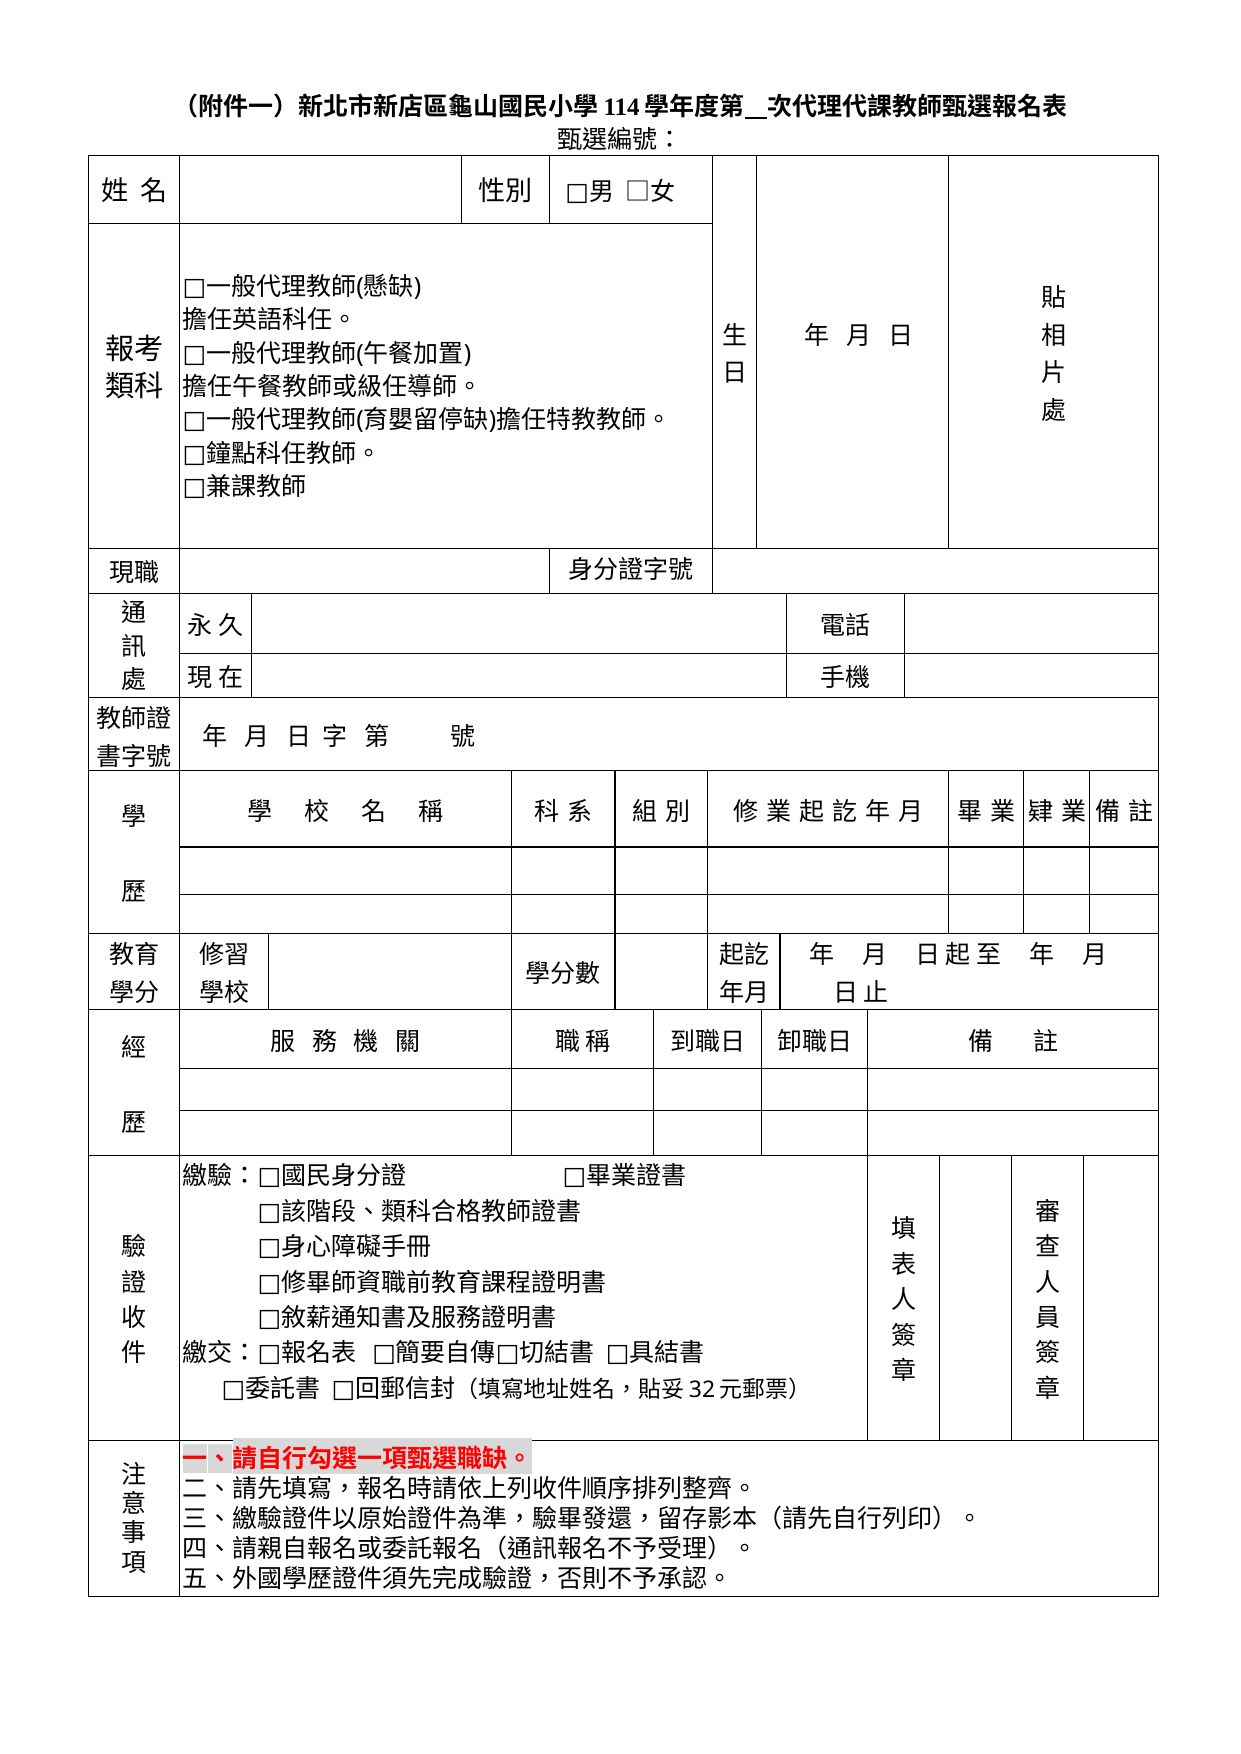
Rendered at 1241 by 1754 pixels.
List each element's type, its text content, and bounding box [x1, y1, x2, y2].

table_cell 電話 [787, 594, 904, 653]
table_cell [713, 549, 1158, 593]
table_cell 起訖 年月 [708, 934, 779, 1009]
table_cell 修習 學校 [180, 934, 268, 1009]
table_header [180, 156, 461, 222]
table_cell [180, 895, 511, 933]
table_cell 修 業 起 訖 年 月 [708, 771, 948, 846]
table_cell 永 久 [180, 594, 251, 653]
table_cell 經 歷 [89, 1010, 179, 1155]
text （附件一）新北市新店區龜山國民小學114學年度第 次代理代課教師甄選報名表 甄選編號： [88, 88, 1152, 155]
table_cell 肄 業 [1024, 771, 1089, 846]
table_cell [1024, 848, 1089, 894]
table_cell 學分數 [512, 934, 614, 1009]
table_cell [654, 1111, 761, 1155]
table_cell [868, 1111, 1158, 1155]
table_cell 卸職日 [762, 1010, 867, 1068]
table_cell [762, 1111, 867, 1155]
table_header □男 □女 [550, 156, 712, 222]
table_cell [512, 848, 614, 894]
table_cell [616, 848, 707, 894]
table_cell 年 月 日 起 至 年 月 日 止 [781, 934, 1158, 1009]
table_cell 一、請自行勾選一項甄選職缺。 二、請先填寫，報名時請依上列收件順序排列整齊。 三、繳驗證件以原始證件為準，驗畢發還，留存影本（請先自行列印）。 四、請親自報名或委託報名（通訊報名不予受理）。 五、外國學歷證件須先完成驗證，否則不予承認。 [180, 1441, 1158, 1596]
table_cell [512, 895, 614, 933]
table_cell [1024, 895, 1089, 933]
table_cell 手機 [787, 654, 904, 697]
table_cell [180, 549, 549, 593]
table_cell [616, 934, 707, 1009]
table_cell 年 月 日 字 第 號 [180, 698, 1158, 770]
table_cell [905, 594, 1158, 653]
table_header 性別 [462, 156, 549, 222]
table_cell [180, 848, 511, 894]
table_cell [708, 895, 948, 933]
table_cell [269, 934, 511, 1009]
table_cell [1090, 895, 1158, 933]
table_cell □一般代理教師(懸缺) 擔任英語科任。 □一般代理教師(午餐加置) 擔任午餐教師或級任導師。 □一般代理教師(育嬰留停缺)擔任特教教師。 □鐘點科任教師。 □兼課教師 [180, 224, 712, 548]
table_cell 服 務 機 關 [180, 1010, 511, 1068]
table_cell [868, 1069, 1158, 1110]
table_cell 教師證書字號 [89, 698, 179, 770]
table_cell 繳驗：□國民身分證 □畢業證書 □該階段、類科合格教師證書 □身心障礙手冊 □修畢師資職前教育課程證明書 □敘薪通知書及服務證明書 繳交：□報名表 □簡要自傳□切結書 □具結書 □委託書 □回郵信封（填寫地址姓名，貼妥32元郵票） [180, 1156, 867, 1440]
table_cell 備 註 [1090, 771, 1158, 846]
table_cell 教育 學分 [89, 934, 179, 1009]
table_cell [762, 1069, 867, 1110]
table_cell [949, 848, 1023, 894]
table_cell 注 意 事 項 [89, 1441, 179, 1596]
table_cell [616, 895, 707, 933]
table_cell [512, 1111, 653, 1155]
table_cell 職 稱 [512, 1010, 653, 1068]
table_cell [654, 1069, 761, 1110]
table_cell 畢 業 [949, 771, 1023, 846]
table_cell 報考類科 [89, 224, 179, 548]
table_cell [252, 594, 786, 653]
table_cell 通 訊 處 [89, 594, 179, 697]
table_cell 學 校 名 稱 [180, 771, 511, 846]
table_cell 現 在 [180, 654, 251, 697]
table_header 年 月 日 [757, 156, 948, 548]
table_cell [708, 848, 948, 894]
table_cell [949, 895, 1023, 933]
table_cell [512, 1069, 653, 1110]
table_cell [940, 1156, 1011, 1440]
table_cell [1084, 1156, 1158, 1440]
table_cell 學 歷 [89, 771, 179, 933]
table_cell [252, 654, 786, 697]
table_cell [1090, 848, 1158, 894]
table_cell 審 查 人 員 簽 章 [1012, 1156, 1083, 1440]
table_header 貼 相 片 處 [949, 156, 1158, 548]
table_cell 驗 證 收 件 [89, 1156, 179, 1440]
table_cell 科 系 [512, 771, 614, 846]
table_cell 填 表 人 簽 章 [868, 1156, 939, 1440]
table_cell [180, 1111, 511, 1155]
table_cell 身分證字號 [550, 549, 712, 593]
table_cell 組 別 [616, 771, 707, 846]
table_header 姓 名 [89, 156, 179, 222]
table_cell [905, 654, 1158, 697]
table_header 生 日 [713, 156, 756, 548]
table_cell 到職日 [654, 1010, 761, 1068]
table_cell 現職 [89, 549, 179, 593]
table_cell 備 註 [868, 1010, 1158, 1068]
table_cell [180, 1069, 511, 1110]
